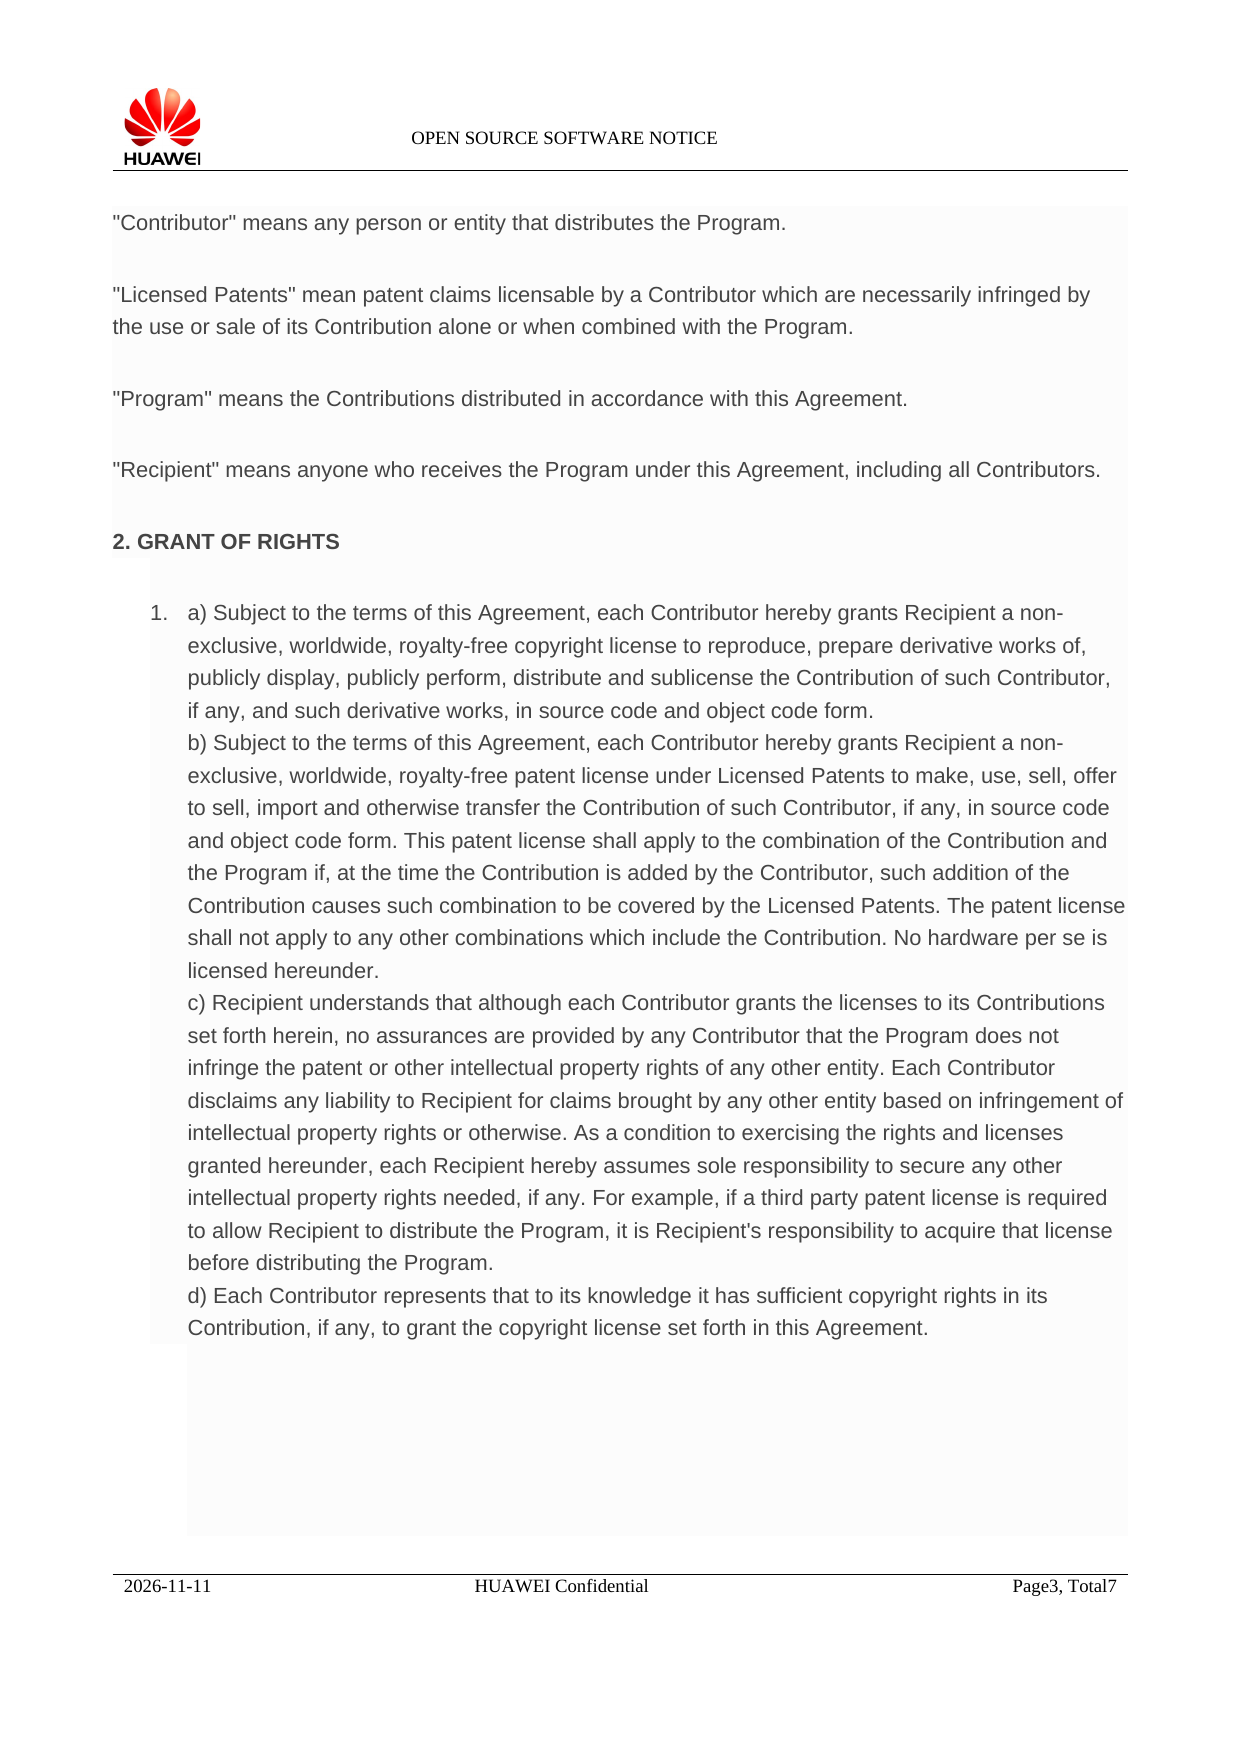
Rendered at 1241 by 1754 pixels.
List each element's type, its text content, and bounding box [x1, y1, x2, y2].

text "Contributor" means any person or entity that distributes the Program. [112, 206, 1128, 239]
text "Recipient" means anyone who receives the Program under this Agreement, including all Contributors. [112, 453, 1128, 486]
text "Program" means the Contributions distributed in accordance with this Agreement. [112, 382, 1128, 414]
text 2. GRANT OF RIGHTS [112, 525, 1128, 558]
text "Licensed Patents" mean patent claims licensable by a Contributor which are necessarily infringed by the use or sale of its Contribution alone or when combined with the Program. [112, 278, 1128, 343]
picture [124, 88, 201, 165]
list a) Subject to the terms of this Agreement, each Contributor hereby grants Recipient a non-exclusive, worldwide, royalty-free copyright license to reproduce, prepare derivative works of, publicly display, publicly perform, distribute and sublicense the Contribution of such Contributor, if any, and such derivative works, in source code and object code form. b) Subject to the terms of this Agreement, each Contributor hereby grants Recipient a non-exclusive, worldwide, royalty-free patent license under Licensed Patents to make, use, sell, offer to sell, import and otherwise transfer the Contribution of such Contributor, if any, in source code and object code form. This patent license shall apply to the combination of the Contribution and the Program if, at the time the Contribution is added by the Contributor, such addition of the Contribution causes such combination to be covered by the Licensed Patents. The patent license shall not apply to any other combinations which include the Contribution. No hardware per se is licensed hereunder. c) Recipient understands that although each Contributor grants the licenses to its Contributions set forth herein, no assurances are provided by any Contributor that the Program does not infringe the patent or other intellectual property rights of any other entity. Each Contributor disclaims any liability to Recipient for claims brought by any other entity based on infringement of intellectual property rights or otherwise. As a condition to exercising the rights and licenses granted hereunder, each Recipient hereby assumes sole responsibility to secure any other intellectual property rights needed, if any. For example, if a third party patent license is required to allow Recipient to distribute the Program, it is Recipient's responsibility to acquire that license before distributing the Program. d) Each Contributor represents that to its knowledge it has sufficient copyright rights in its Contribution, if any, to grant the copyright license set forth in this Agreement. [150, 597, 1128, 1344]
